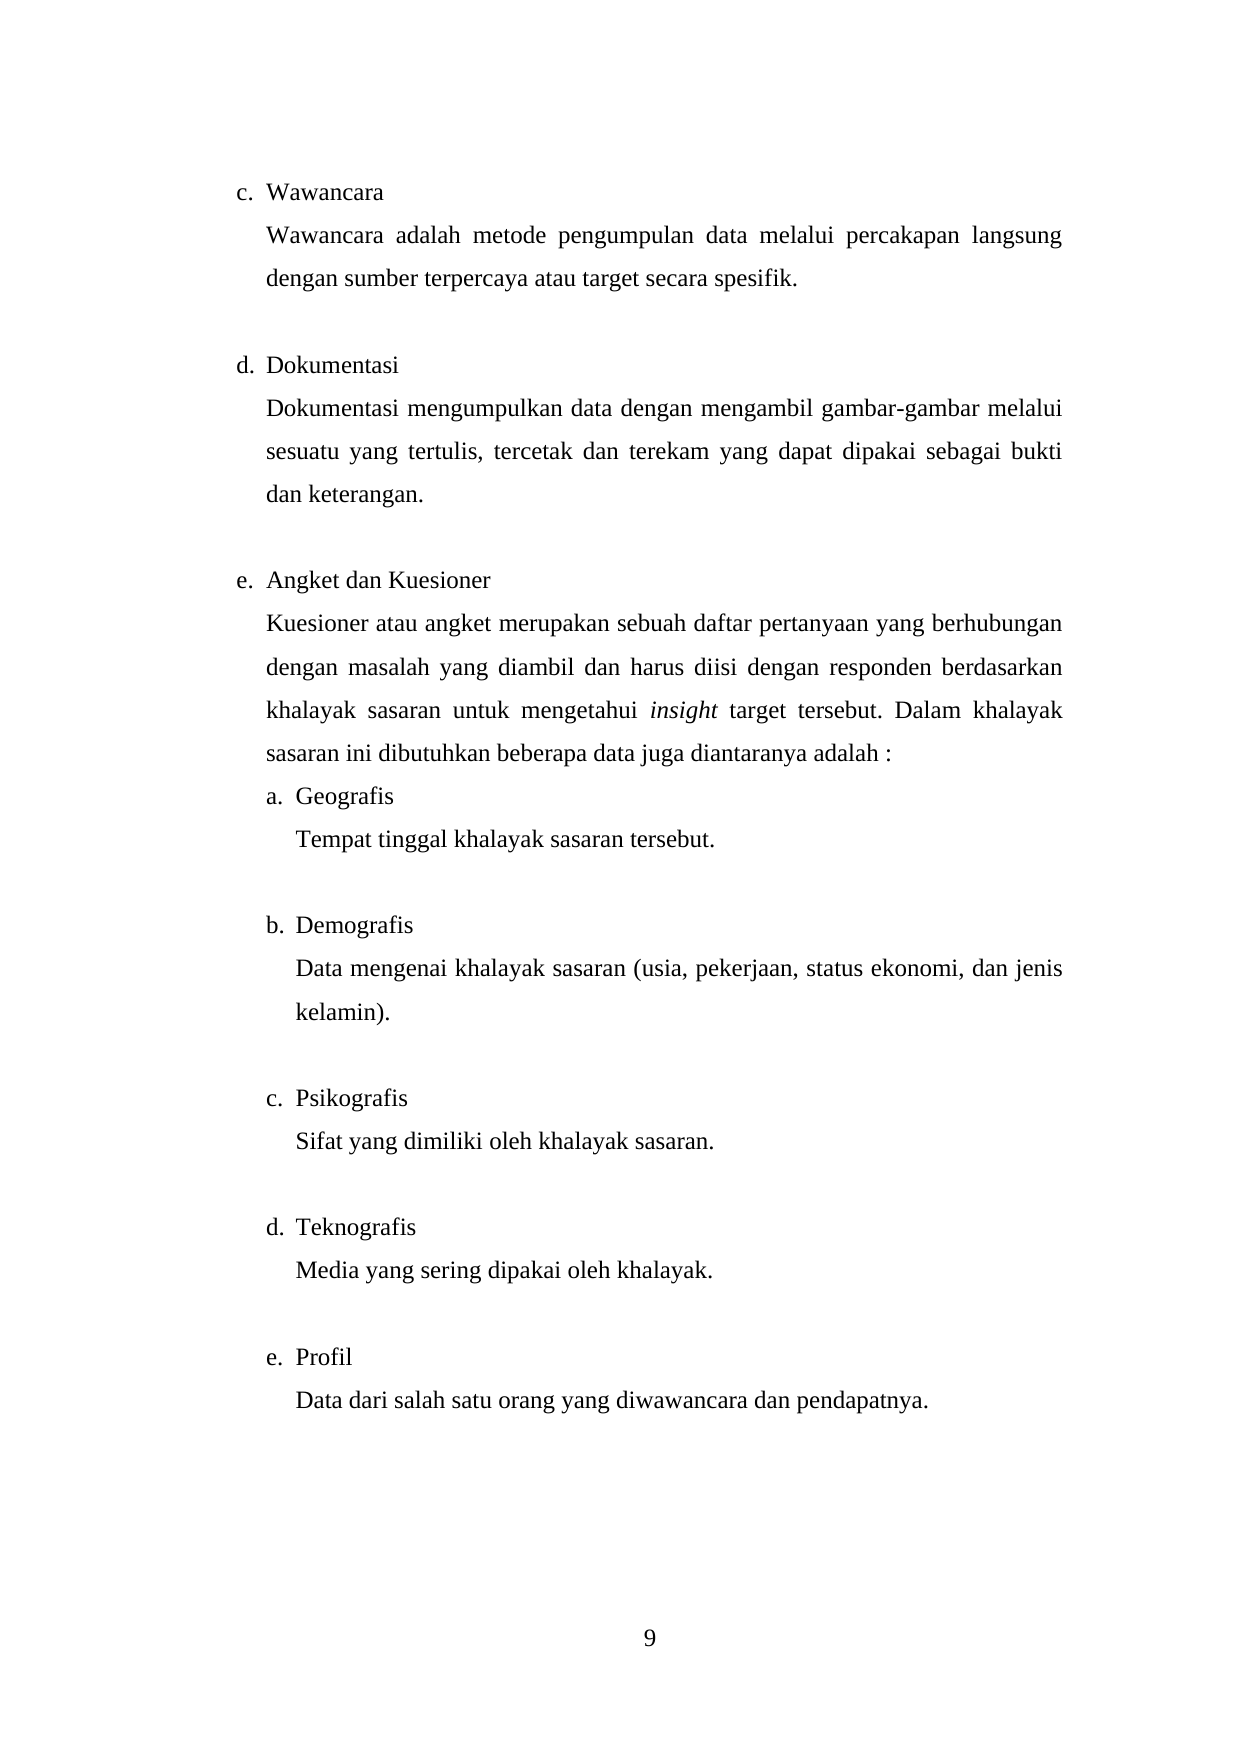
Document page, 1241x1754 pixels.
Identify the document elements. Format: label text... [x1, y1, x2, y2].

list Dokumentasi mengumpulkan data dengan mengambil gambar-gambar melalui sesuatu yang tertulis, tercetak dan terekam yang dapat dipakai sebagai bukti dan keterangan. [266, 393, 1063, 508]
list Wawancara [236, 177, 1063, 206]
list Angket dan Kuesioner [236, 565, 1063, 594]
list Media yang sering dipakai oleh khalayak. [295, 1255, 1063, 1284]
list Teknografis [266, 1212, 1063, 1241]
list Kuesioner atau angket merupakan sebuah daftar pertanyaan yang berhubungan dengan masalah yang diambil dan harus diisi dengan responden berdasarkan khalayak sasaran untuk mengetahui insight target tersebut. Dalam khalayak sasaran ini dibutuhkan beberapa data juga diantaranya adalah : [266, 608, 1063, 767]
list Data mengenai khalayak sasaran (usia, pekerjaan, status ekonomi, dan jenis kelamin). [295, 953, 1063, 1025]
list Demografis [266, 910, 1063, 939]
list Tempat tinggal khalayak sasaran tersebut. [295, 824, 1063, 853]
list Psikografis [266, 1083, 1063, 1112]
list Sifat yang dimiliki oleh khalayak sasaran. [295, 1126, 1063, 1155]
list Profil [266, 1342, 1063, 1370]
list Data dari salah satu orang yang diwawancara dan pendapatnya. [295, 1385, 1063, 1413]
list Dokumentasi [236, 350, 1063, 378]
list Geografis [266, 781, 1063, 810]
list Wawancara adalah metode pengumpulan data melalui percakapan langsung dengan sumber terpercaya atau target secara spesifik. [266, 220, 1063, 292]
